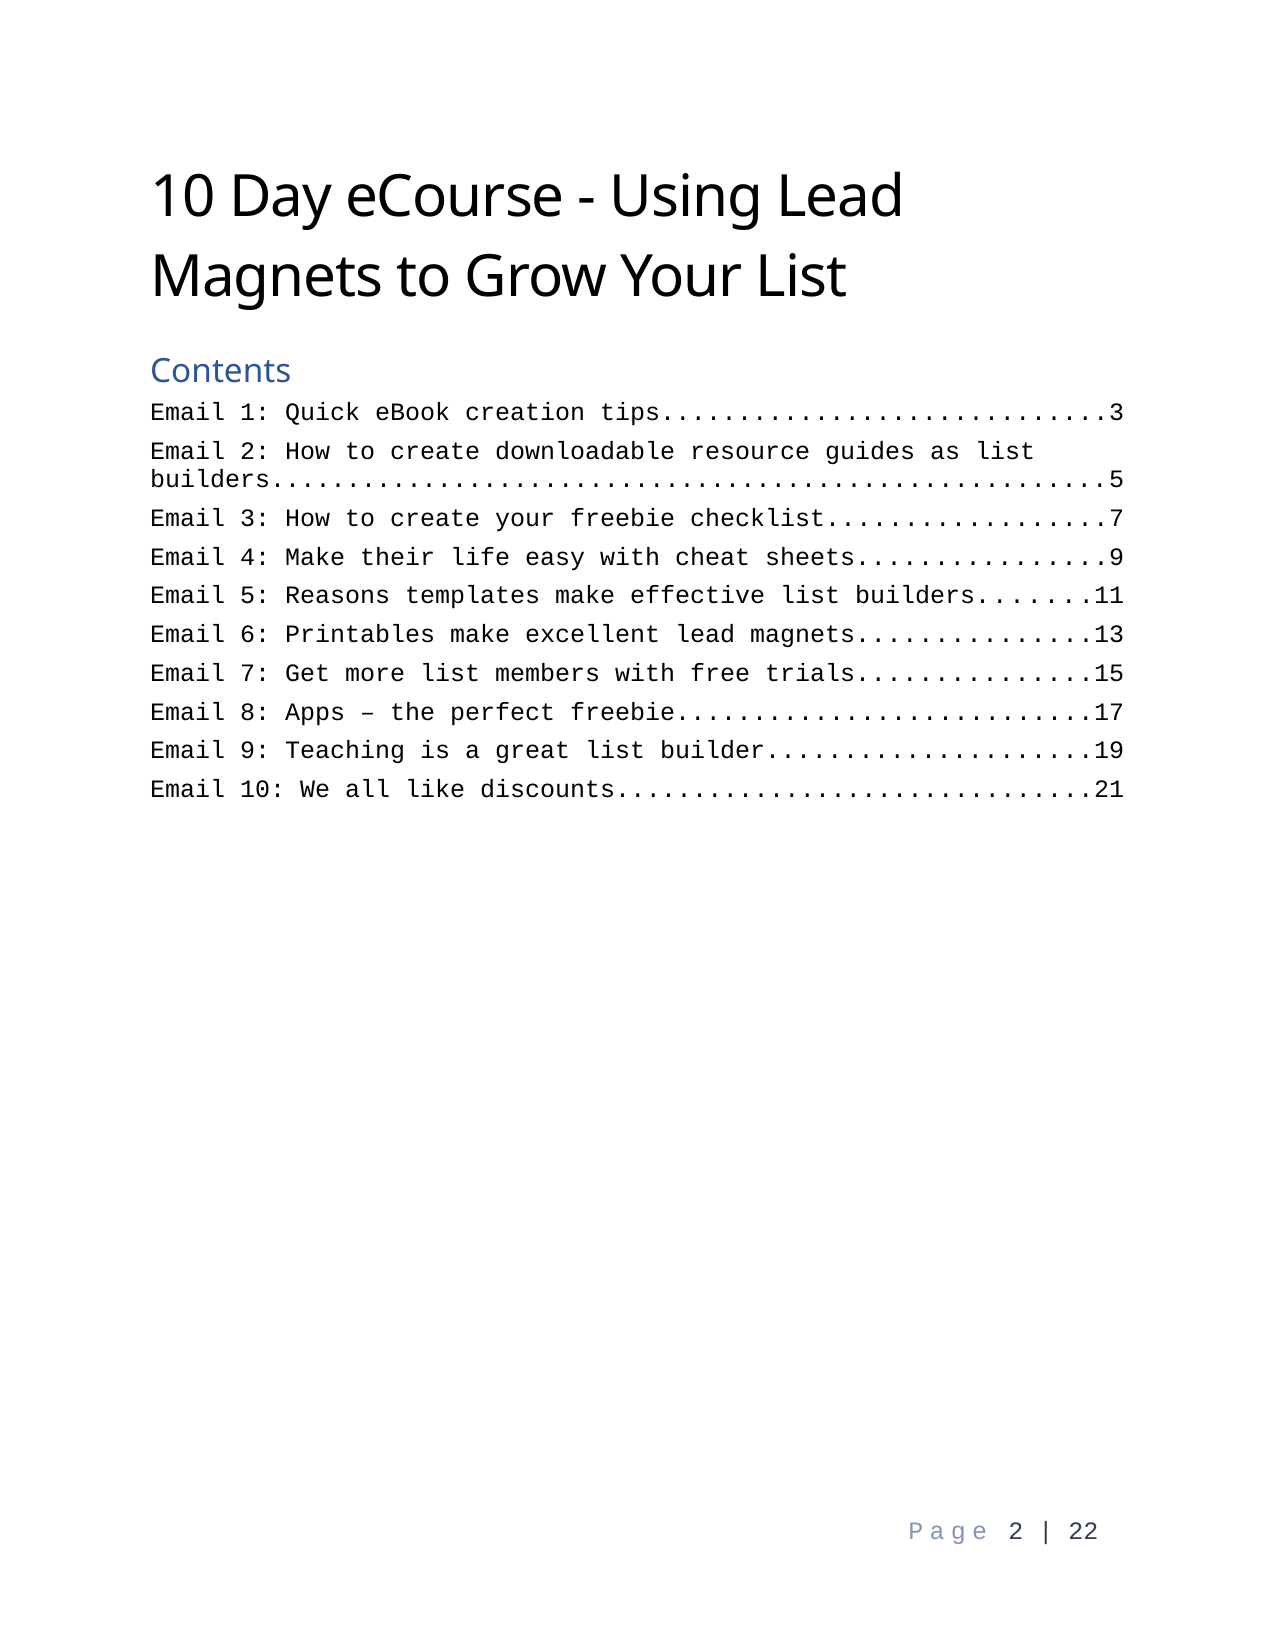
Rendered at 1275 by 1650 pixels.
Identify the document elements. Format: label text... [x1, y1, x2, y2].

title 10 Day eCourse - Using Lead Magnets to Grow Your List [150, 154, 1125, 313]
